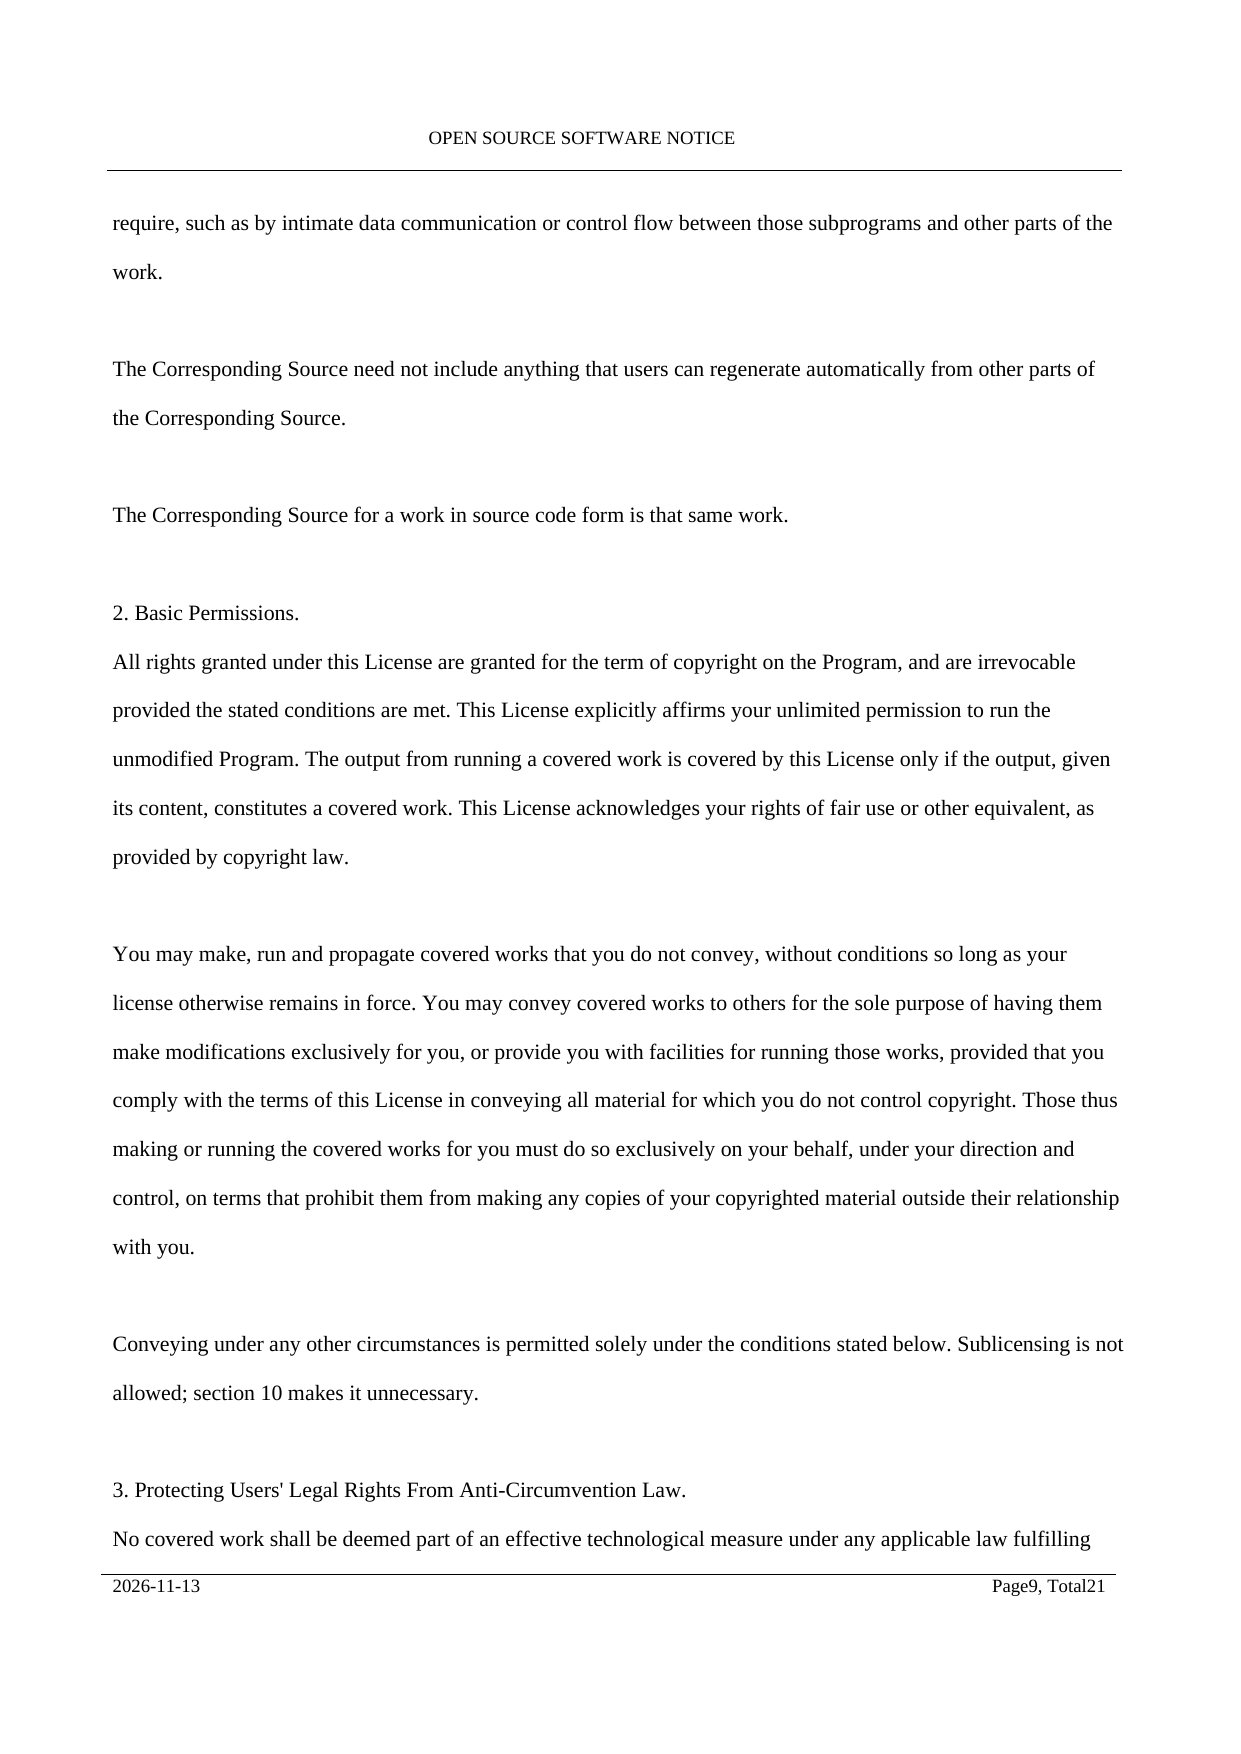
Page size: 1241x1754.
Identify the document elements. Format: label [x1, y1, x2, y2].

text [112, 206, 1128, 1555]
